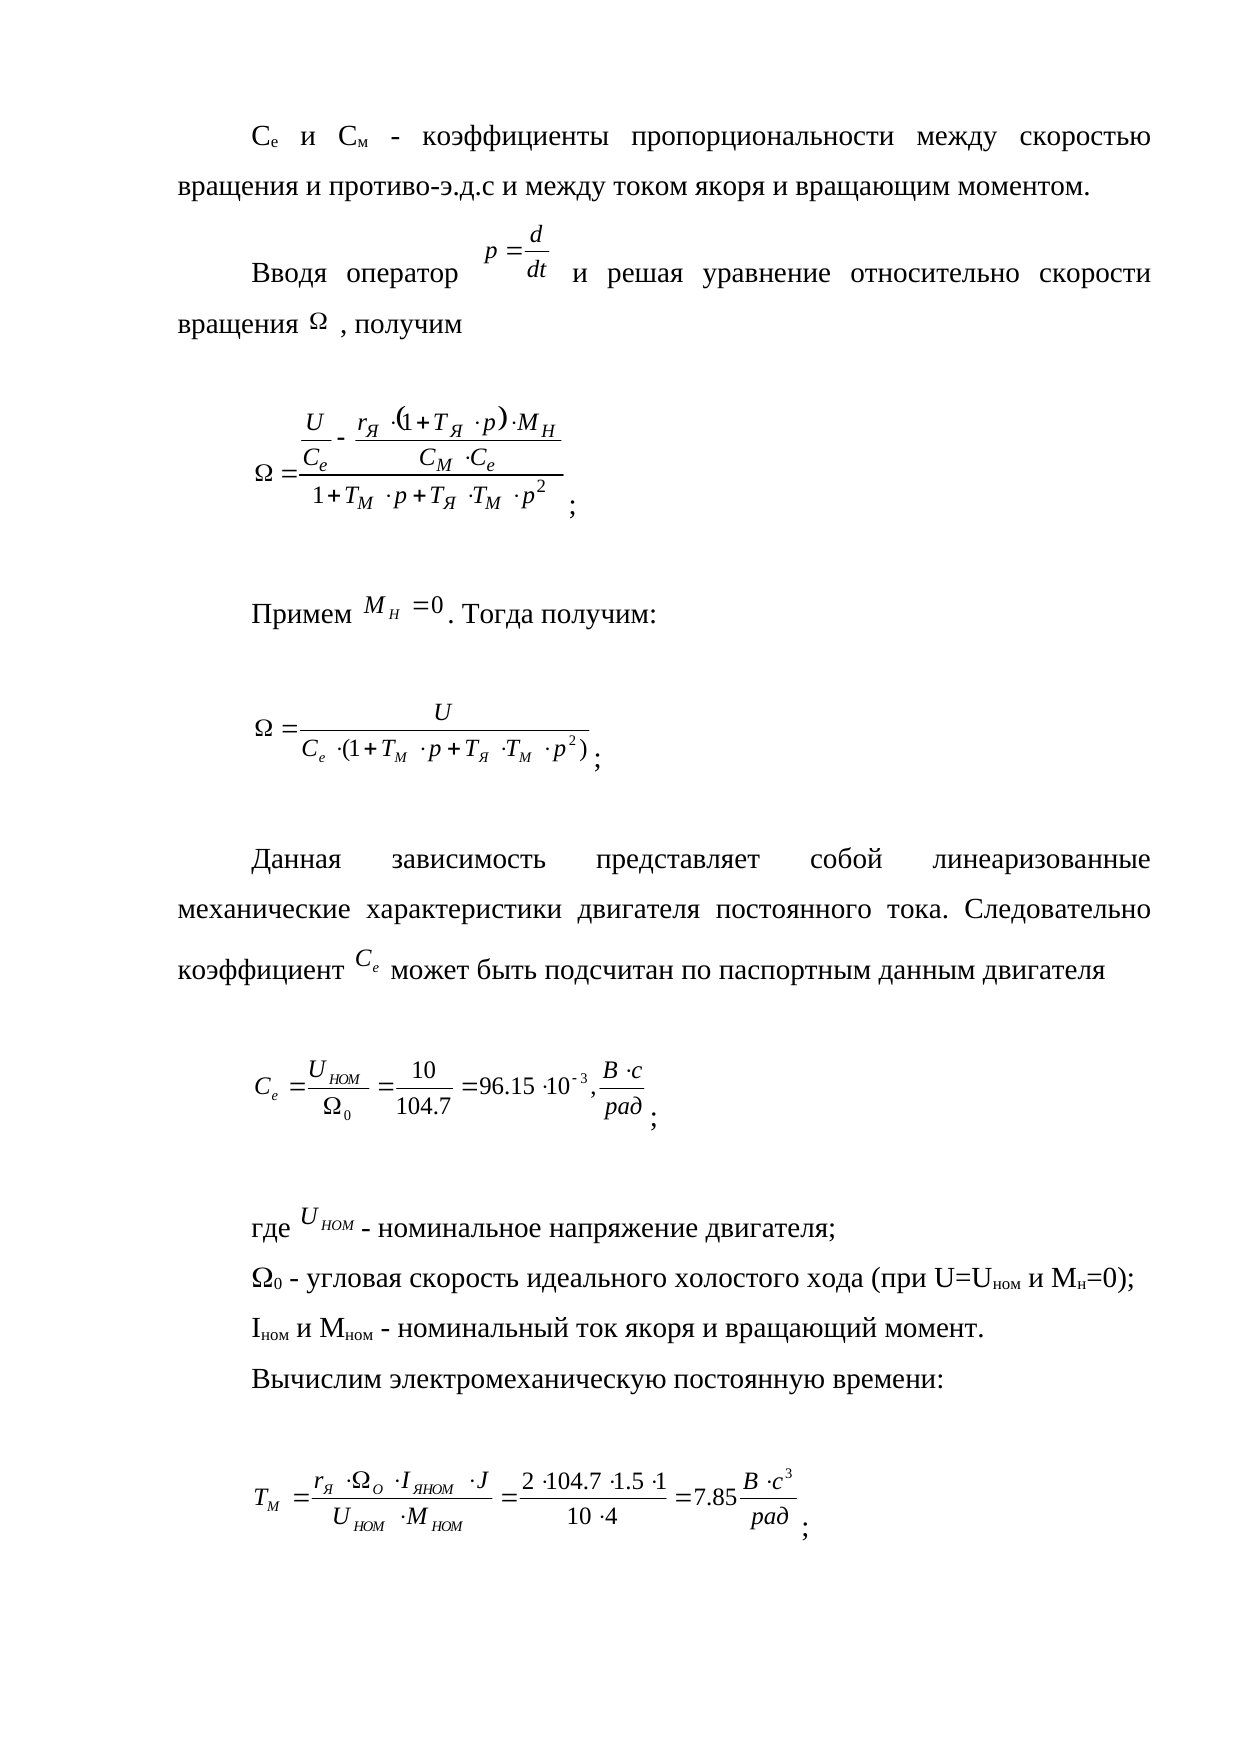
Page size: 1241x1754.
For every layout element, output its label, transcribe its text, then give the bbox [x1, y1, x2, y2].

text Се и См - коэффициенты пропорциональности между скоростью вращения и противо-э.д.с и между током якоря и вращающим моментом. [177, 118, 1152, 202]
text ; [177, 1052, 1152, 1132]
text ; [177, 697, 1152, 774]
text Iном и Мном - номинальный ток якоря и вращающий момент. [177, 1310, 1152, 1344]
text ; [177, 1461, 1152, 1543]
text 0 - угловая скорость идеального холостого хода (при U=Uном и Mн=0); [177, 1260, 1152, 1294]
text Вводя оператор и решая уравнение относительно скорости вращения , получим [177, 219, 1152, 339]
text ; [177, 407, 1152, 521]
text Данная зависимость представляет собой линеаризованные механические характеристики двигателя постоянного тока. Следовательно коэффициент может быть подсчитан по паспортным данным двигателя [177, 841, 1152, 985]
text где - номинальное напряжение двигателя; [177, 1199, 1152, 1243]
text Вычислим электромеханическую постоянную времени: [177, 1361, 1152, 1394]
text Примем . Тогда получим: [177, 588, 1152, 630]
